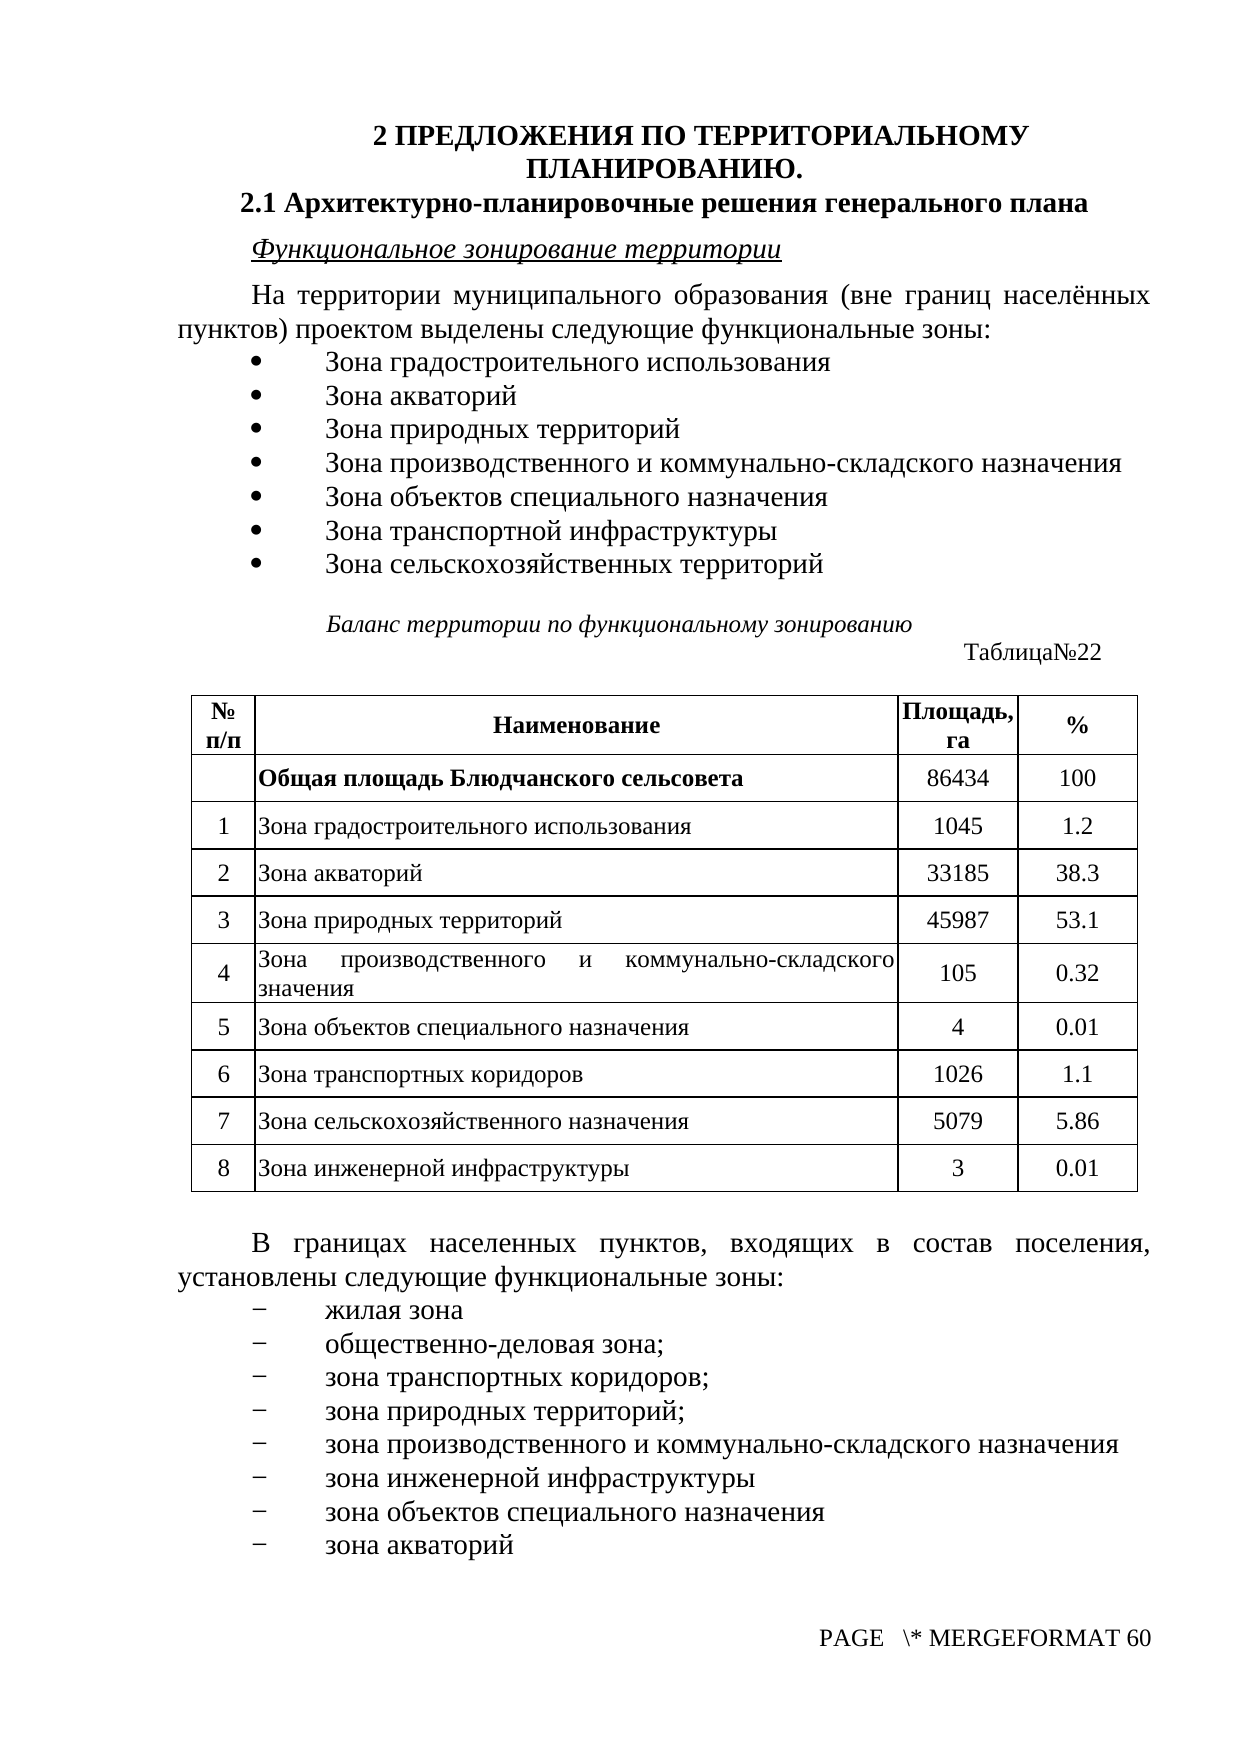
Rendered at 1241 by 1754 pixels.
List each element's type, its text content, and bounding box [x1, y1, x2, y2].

table_cell 6 [192, 1051, 254, 1096]
list Зона природных территорий [177, 412, 1152, 445]
table_cell Зона производственного и коммунально-складского значения [256, 944, 897, 1002]
text На территории муниципального образования (вне границ населённых пунктов) проектом выделены следующие функциональные зоны: [177, 277, 1152, 344]
table_cell 4 [192, 944, 254, 1002]
table_cell 53.1 [1019, 897, 1137, 943]
table_cell 0.32 [1019, 944, 1137, 1002]
table_header % [1019, 696, 1137, 753]
table_cell Зона инженерной инфраструктуры [256, 1145, 897, 1191]
text Таблица№22 [326, 637, 1152, 666]
list Зона сельскохозяйственных территорий [177, 546, 1152, 580]
table_cell 38.3 [1019, 850, 1137, 895]
table_cell Зона транспортных коридоров [256, 1051, 897, 1096]
table_cell Зона объектов специального назначения [256, 1003, 897, 1049]
table_cell 7 [192, 1098, 254, 1143]
table_cell Зона градостроительного использования [256, 802, 897, 848]
table_cell 8 [192, 1145, 254, 1191]
list Зона объектов специального назначения [177, 479, 1152, 513]
table_cell 45987 [899, 897, 1017, 943]
list общественно-деловая зона; [251, 1326, 1152, 1359]
table_cell 1.2 [1019, 802, 1137, 848]
table_cell 1026 [899, 1051, 1017, 1096]
table_cell 3 [899, 1145, 1017, 1191]
table_cell 1 [192, 802, 254, 848]
table_cell 1.1 [1019, 1051, 1137, 1096]
list зона транспортных коридоров; [251, 1359, 1152, 1393]
table_cell 86434 [899, 755, 1017, 801]
list зона производственного и коммунально-складского назначения [251, 1427, 1152, 1460]
list жилая зона [251, 1292, 1152, 1326]
list зона инженерной инфраструктуры [251, 1460, 1152, 1494]
text 2 ПРЕДЛОЖЕНИЯ ПО ТЕРРИТОРИАЛЬНОМУ ПЛАНИРОВАНИЮ. [177, 118, 1152, 185]
table_cell Общая площадь Блюдчанского сельсовета [256, 755, 897, 801]
list зона объектов специального назначения [251, 1494, 1152, 1527]
list зона акваторий [251, 1527, 1152, 1561]
table_cell 0.01 [1019, 1145, 1137, 1191]
table_cell 3 [192, 897, 254, 943]
table_cell [192, 755, 254, 801]
table_cell 0.01 [1019, 1003, 1137, 1049]
list Зона производственного и коммунально-складского назначения [177, 445, 1152, 479]
text Функциональное зонирование территории [177, 231, 1152, 265]
list Зона акваторий [177, 378, 1152, 412]
table_cell 5.86 [1019, 1098, 1137, 1143]
table_cell Зона акваторий [256, 850, 897, 895]
table_cell 105 [899, 944, 1017, 1002]
table_header Площадь, га [899, 696, 1017, 753]
table_cell Зона природных территорий [256, 897, 897, 943]
text Баланс территории по функциональному зонированию [326, 609, 1152, 637]
table_cell 4 [899, 1003, 1017, 1049]
table_header Наименование [256, 696, 897, 753]
table_cell 33185 [899, 850, 1017, 895]
table_header № п/п [192, 696, 254, 753]
list Зона транспортной инфраструктуры [177, 513, 1152, 546]
table_cell 2 [192, 850, 254, 895]
table_cell 100 [1019, 755, 1137, 801]
text В границах населенных пунктов, входящих в состав поселения, установлены следующие функциональные зоны: [177, 1225, 1152, 1292]
table_cell 5 [192, 1003, 254, 1049]
table_cell Зона сельскохозяйственного назначения [256, 1098, 897, 1143]
text 2.1 Архитектурно-планировочные решения генерального плана [177, 185, 1152, 219]
list Зона градостроительного использования [177, 344, 1152, 378]
list зона природных территорий; [251, 1393, 1152, 1427]
table_cell 1045 [899, 802, 1017, 848]
table_cell 5079 [899, 1098, 1017, 1143]
